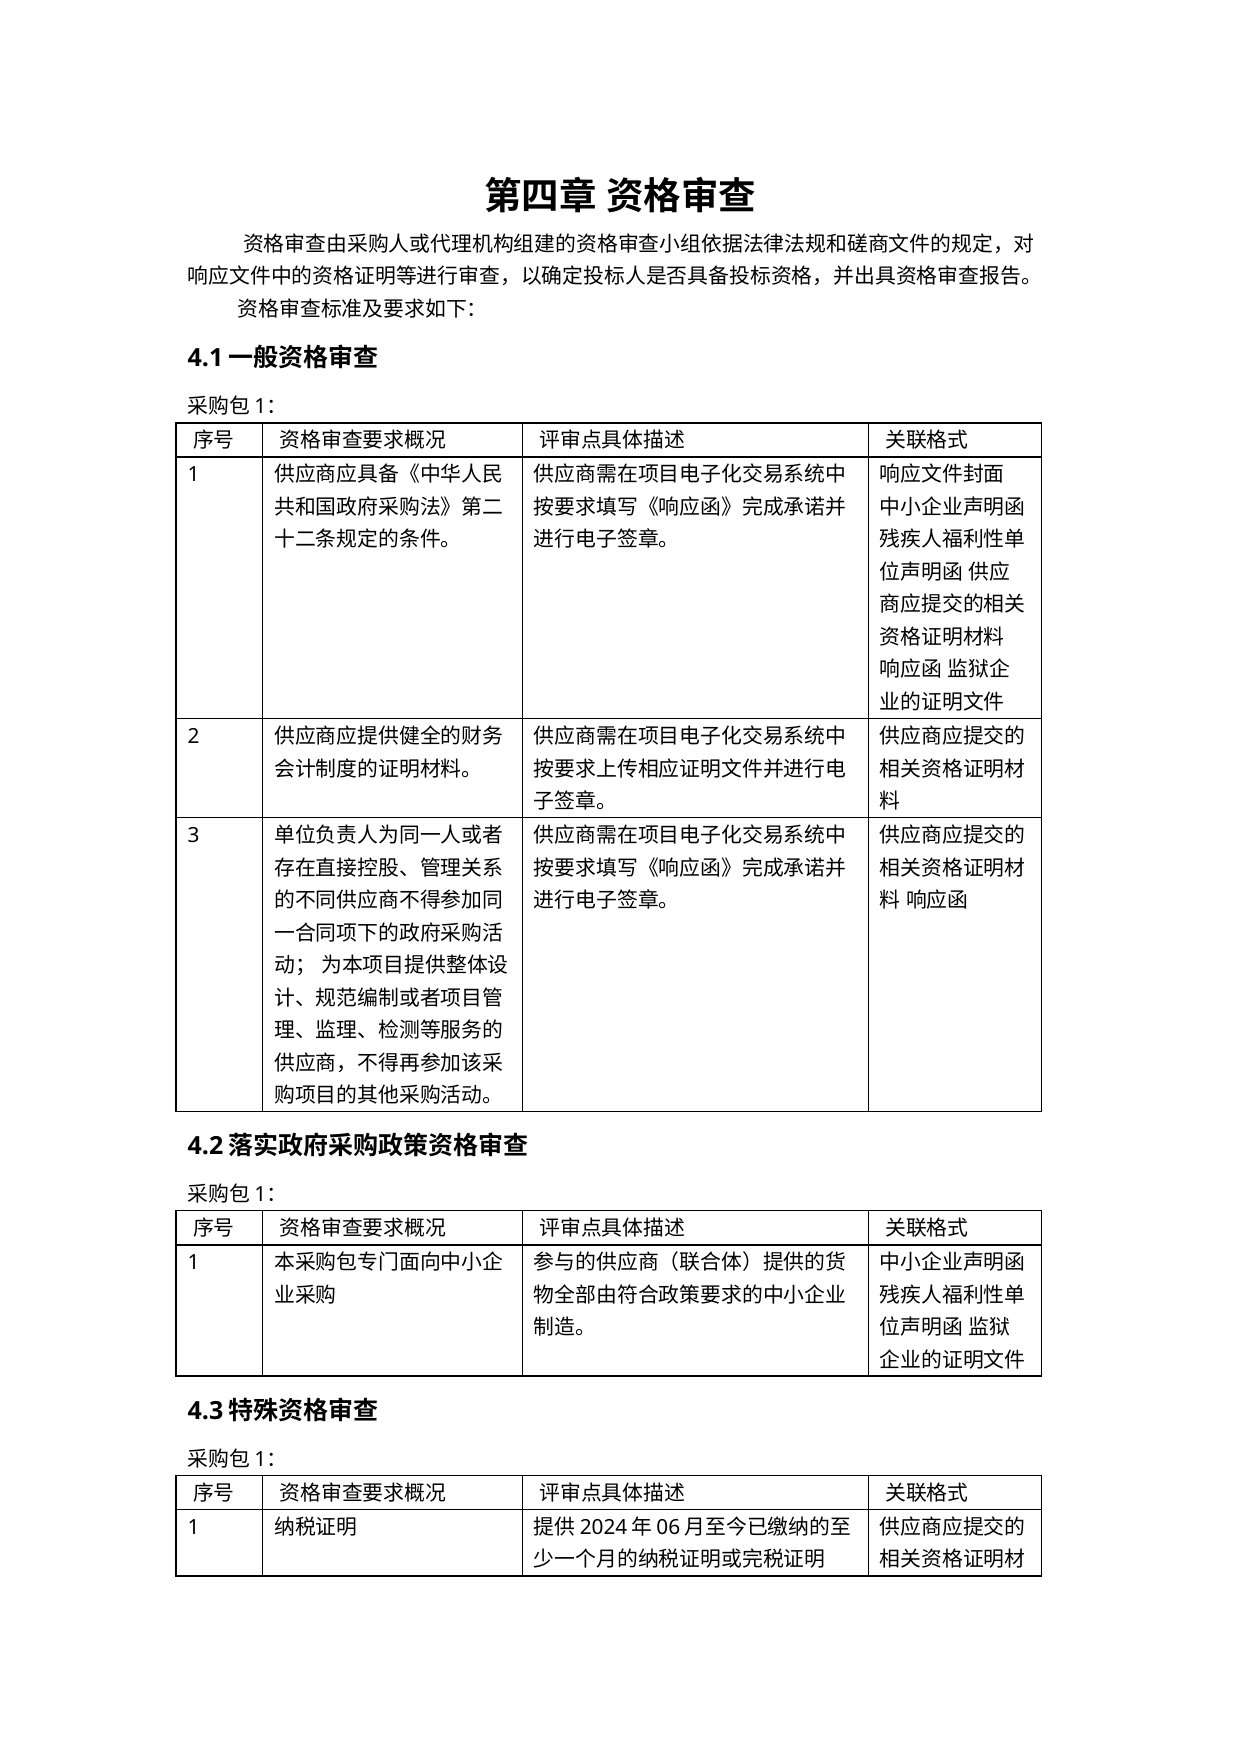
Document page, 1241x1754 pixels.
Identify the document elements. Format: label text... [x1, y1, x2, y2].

table_cell 单位负责人为同一人或者存在直接控股、管理关系的不同供应商不得参加同一合同项下的政府采购活动； 为本项目提供整体设计、规范编制或者项目管理、监理、检测等服务的供应商，不得再参加该采购项目的其他采购活动。 [263, 818, 522, 1111]
text 4.3特殊资格审查 [187, 1377, 1053, 1442]
text 4.1一般资格审查 [187, 324, 1053, 389]
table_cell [523, 1510, 868, 1575]
table_header 序号 [177, 1211, 262, 1244]
table_header 序号 [177, 424, 262, 456]
table_cell 供应商应提交的相关资格证明材料 [869, 719, 1041, 817]
table_cell 1 [177, 1246, 262, 1375]
table_header 评审点具体描述 [523, 1211, 868, 1244]
table_cell 供应商应提交的相关资格证明材料 响应函 [869, 818, 1041, 1111]
table_header 关联格式 [869, 1476, 1041, 1508]
table_cell 供应商需在项目电子化交易系统中按要求上传相应证明文件并进行电子签章。 [523, 719, 868, 817]
table_header 资格审查要求概况 [263, 1476, 522, 1508]
text 资格审查标准及要求如下： [187, 292, 1053, 324]
table_cell 供应商需在项目电子化交易系统中按要求填写《响应函》完成承诺并进行电子签章。 [523, 818, 868, 1111]
text 采购包1： [187, 1177, 1053, 1210]
table_cell 纳税证明 [263, 1510, 522, 1575]
table_cell 3 [177, 818, 262, 1111]
table_cell 中小企业声明函 残疾人福利性单位声明函 监狱企业的证明文件 [869, 1246, 1041, 1375]
table_cell 供应商应提供健全的财务会计制度的证明材料。 [263, 719, 522, 817]
table_header 关联格式 [869, 1211, 1041, 1244]
table_header 资格审查要求概况 [263, 424, 522, 456]
table_header 评审点具体描述 [523, 424, 868, 456]
table_cell 参与的供应商（联合体）提供的货物全部由符合政策要求的中小企业制造。 [523, 1246, 868, 1375]
table_cell 供应商应具备《中华人民共和国政府采购法》第二十二条规定的条件。 [263, 458, 522, 718]
table_cell 1 [177, 1510, 262, 1575]
table_cell 供应商需在项目电子化交易系统中按要求填写《响应函》完成承诺并进行电子签章。 [523, 458, 868, 718]
table_cell 2 [177, 719, 262, 817]
table_header 资格审查要求概况 [263, 1211, 522, 1244]
table_cell 供应商应提交的相关资格证明材料 [869, 1510, 1041, 1575]
text 采购包1： [187, 1442, 1053, 1474]
text 第四章 资格审查 [187, 162, 1053, 227]
text 4.2落实政府采购政策资格审查 [187, 1112, 1053, 1177]
text 采购包1： [187, 389, 1053, 422]
table_cell 响应文件封面 中小企业声明函 残疾人福利性单位声明函 供应商应提交的相关资格证明材料 响应函 监狱企业的证明文件 [869, 458, 1041, 718]
table_cell 本采购包专门面向中小企业采购 [263, 1246, 522, 1375]
table_header 评审点具体描述 [523, 1476, 868, 1508]
table_header 关联格式 [869, 424, 1041, 456]
table_header 序号 [177, 1476, 262, 1508]
text 资格审查由采购人或代理机构组建的资格审查小组依据法律法规和磋商文件的规定，对响应文件中的资格证明等进行审查，以确定投标人是否具备投标资格，并出具资格审查报告。 [187, 227, 1053, 292]
table_cell 1 [177, 458, 262, 718]
